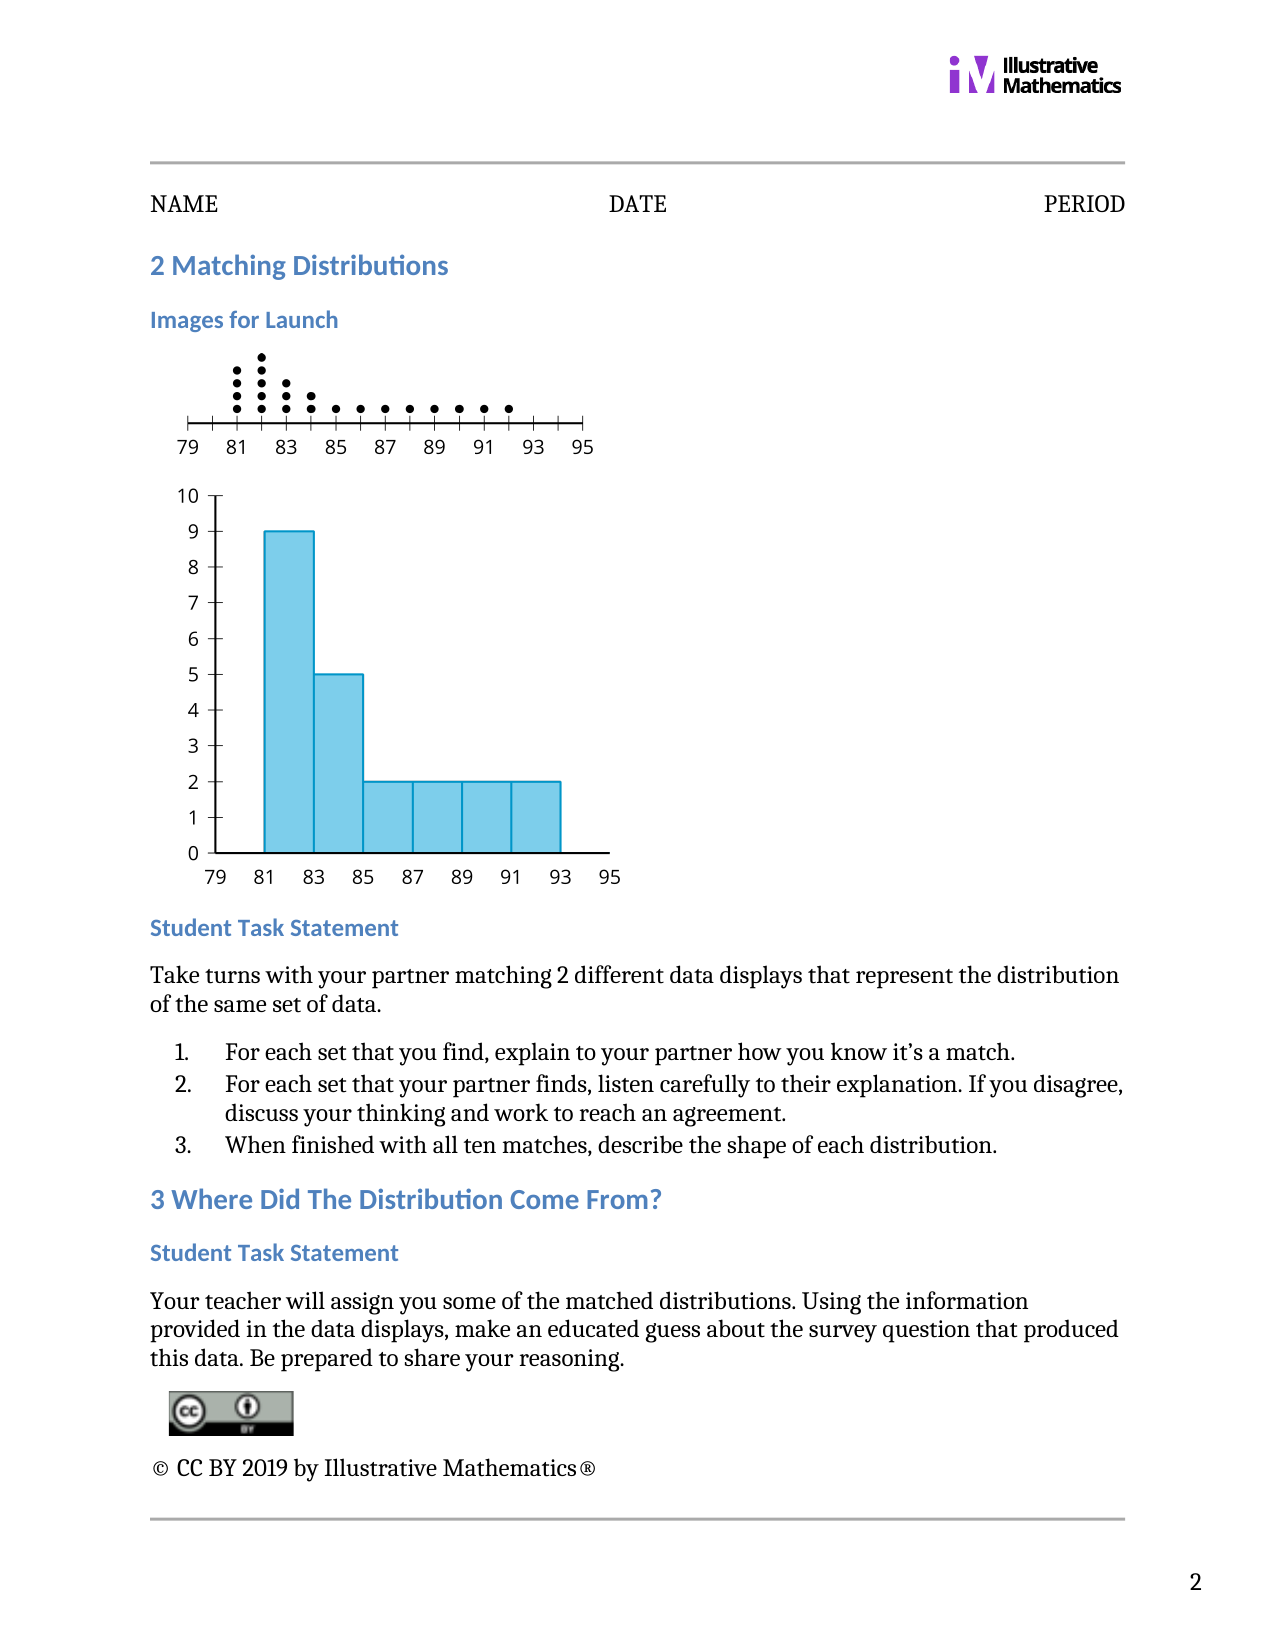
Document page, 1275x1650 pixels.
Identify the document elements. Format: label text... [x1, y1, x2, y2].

picture [168, 1391, 294, 1436]
picture [168, 353, 602, 462]
text Take turns with your partner matching 2 different data displays that represent the distribution of the same set of data. [150, 961, 1125, 1019]
subtitle 2 Matching Distributions [150, 247, 1125, 283]
subtitle 3 Where Did The Distribution Come From? [150, 1181, 1125, 1217]
subtitle Student Task Statement [150, 1237, 1125, 1268]
subtitle Images for Launch [150, 304, 1125, 334]
picture [168, 480, 629, 892]
picture [949, 55, 1121, 93]
subtitle Student Task Statement [150, 912, 1125, 943]
list For each set that your partner finds, listen carefully to their explanation. If you disagree, discuss your thinking and work to reach an agreement. [175, 1070, 1125, 1128]
text © CC BY 2019 by Illustrative Mathematics® [150, 1454, 1125, 1483]
text Your teacher will assign you some of the matched distributions. Using the information provided in the data displays, make an educated guess about the survey question that produced this data. Be prepared to share your reasoning. [150, 1287, 1125, 1373]
list When finished with all ten matches, describe the shape of each distribution. [175, 1131, 1125, 1160]
list For each set that you find, explain to your partner how you know it’s a match. [175, 1038, 1125, 1066]
